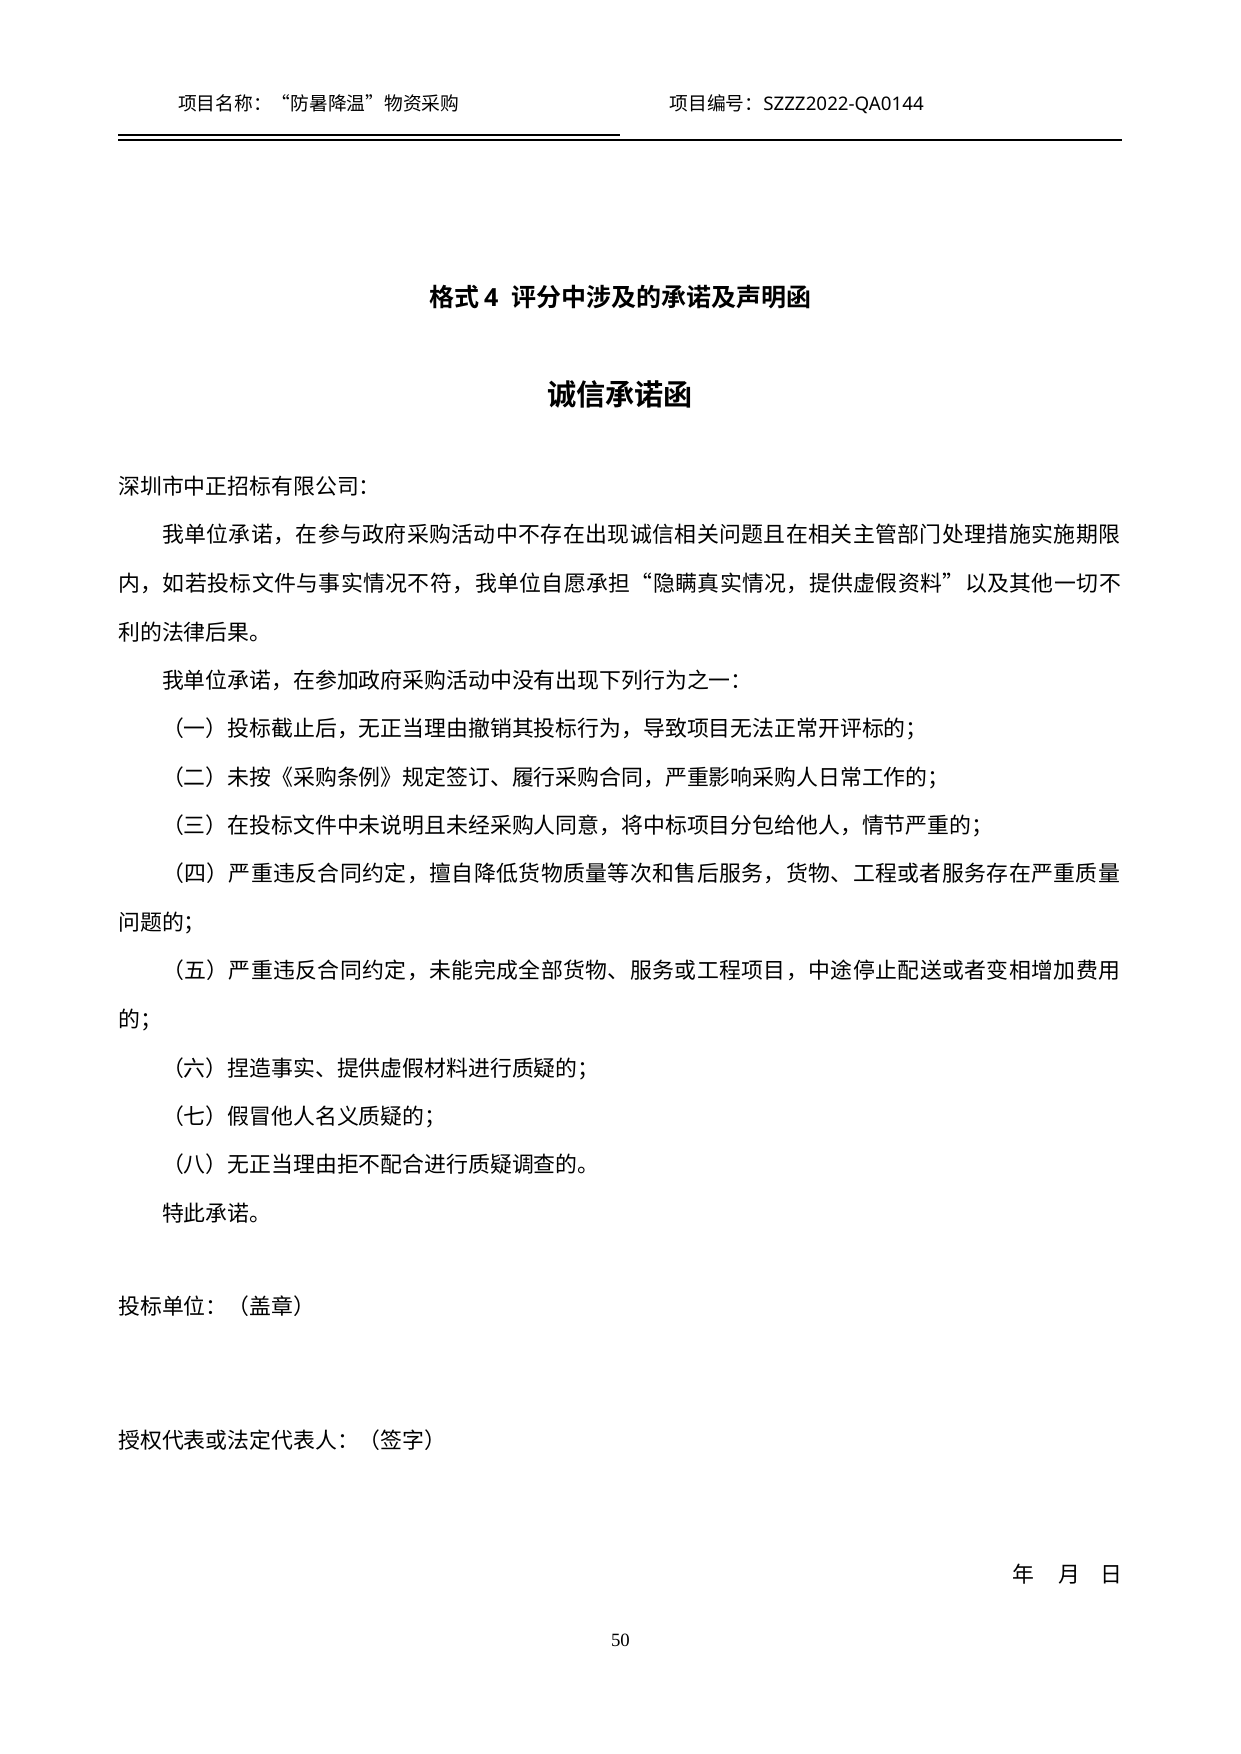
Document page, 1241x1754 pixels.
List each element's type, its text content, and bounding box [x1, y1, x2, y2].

text 诚信承诺函 [118, 361, 1122, 426]
text （八）无正当理由拒不配合进行质疑调查的。 [118, 1147, 1122, 1179]
text （七）假冒他人名义质疑的； [118, 1098, 1122, 1131]
text 授权代表或法定代表人：（签字） [118, 1423, 1122, 1454]
text 我单位承诺，在参加政府采购活动中没有出现下列行为之一： [118, 663, 1122, 695]
text 我单位承诺，在参与政府采购活动中不存在出现诚信相关问题且在相关主管部门处理措施实施期限内，如若投标文件与事实情况不符，我单位自愿承担“隐瞒真实情况，提供虚假资料”以及其他一切不利的法律后果。 [118, 517, 1122, 647]
text （四）严重违反合同约定，擅自降低货物质量等次和售后服务，货物、工程或者服务存在严重质量问题的； [118, 856, 1122, 937]
text 年 月 日 [118, 1557, 1122, 1588]
text （一）投标截止后，无正当理由撤销其投标行为，导致项目无法正常开评标的； [118, 711, 1122, 743]
text 深圳市中正招标有限公司： [118, 468, 1122, 501]
text （六）捏造事实、提供虚假材料进行质疑的； [118, 1050, 1122, 1083]
text （五）严重违反合同约定，未能完成全部货物、服务或工程项目，中途停止配送或者变相增加费用的； [118, 953, 1122, 1034]
text （三）在投标文件中未说明且未经采购人同意，将中标项目分包给他人，情节严重的； [118, 808, 1122, 840]
text 投标单位：（盖章） [118, 1289, 1122, 1320]
text 特此承诺。 [118, 1195, 1122, 1228]
text （二）未按《采购条例》规定签订、履行采购合同，严重影响采购人日常工作的； [118, 759, 1122, 792]
subtitle 格式4 评分中涉及的承诺及声明函 [118, 263, 1122, 328]
